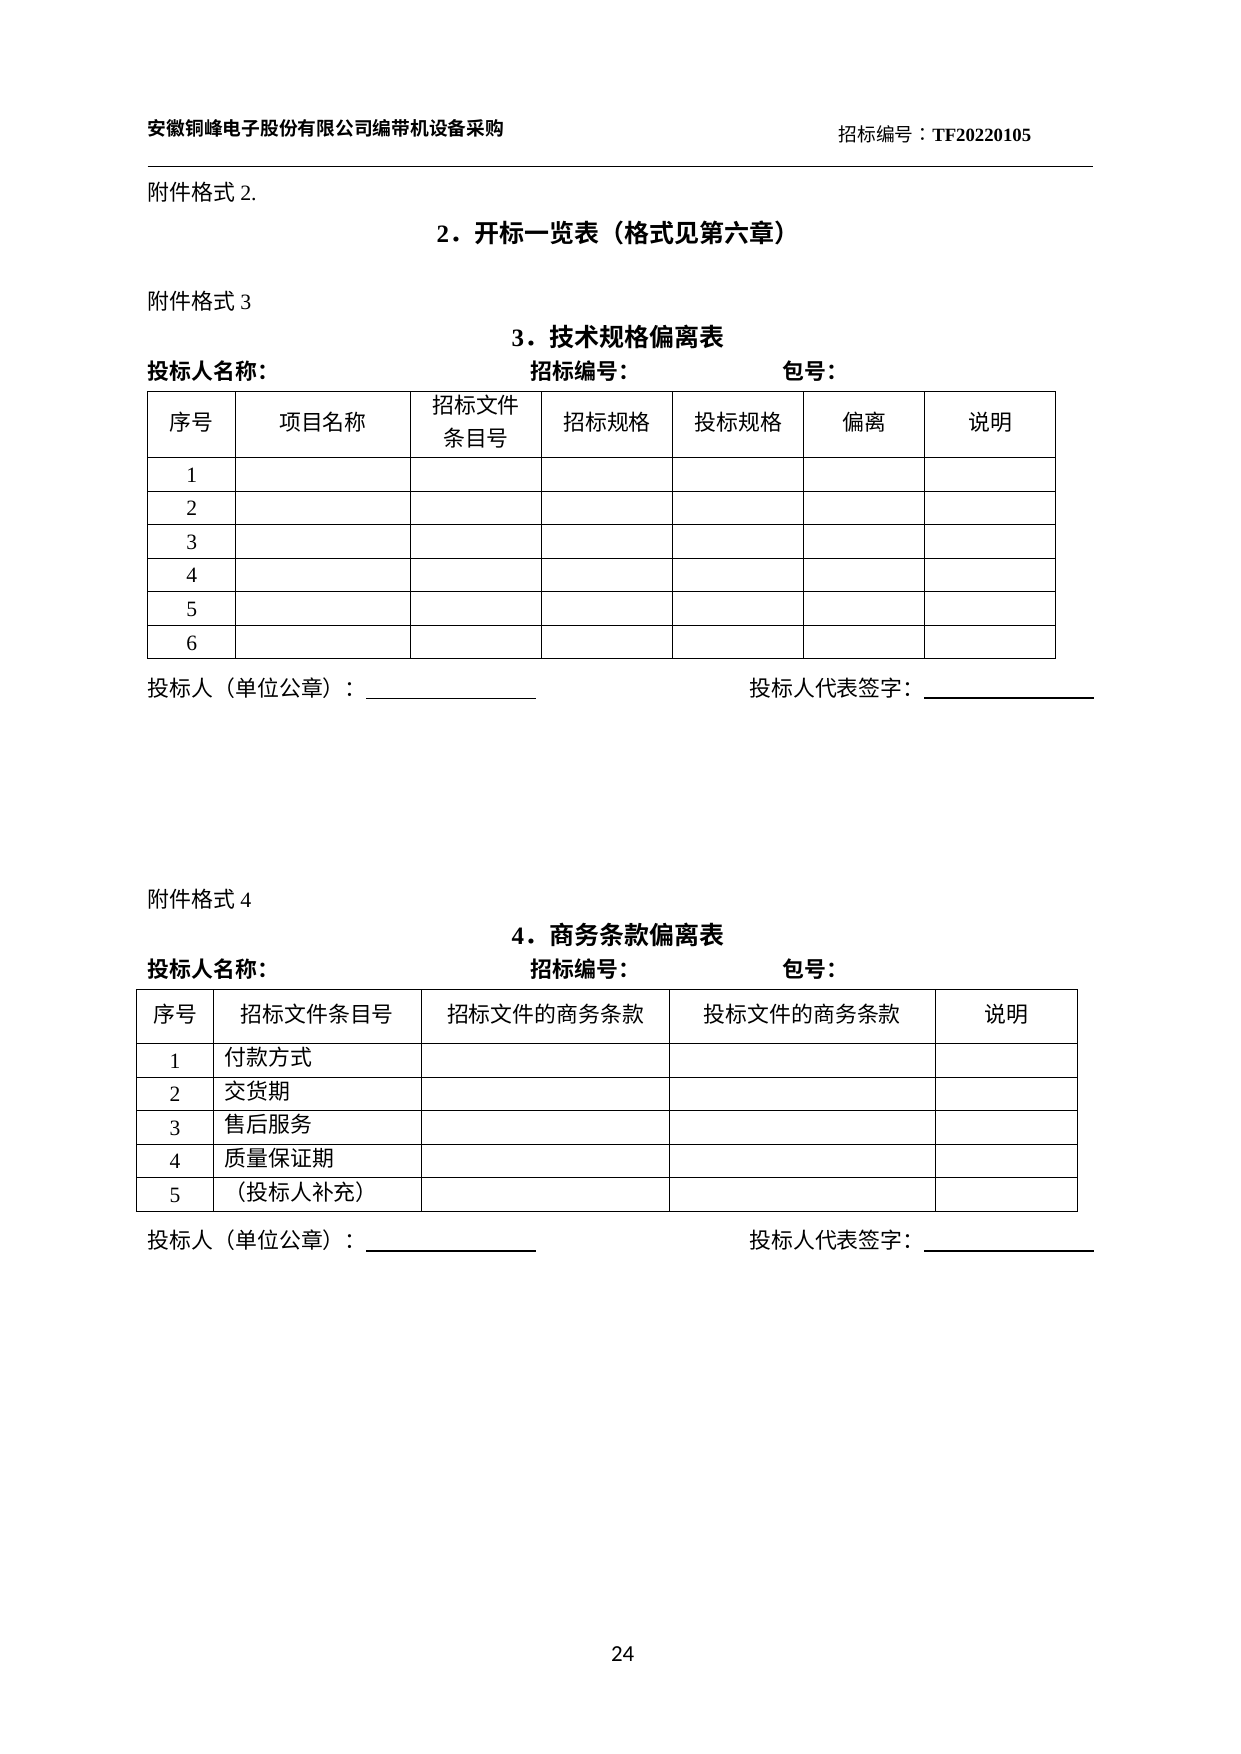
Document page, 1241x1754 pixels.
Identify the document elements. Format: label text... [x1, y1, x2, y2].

table_cell [236, 492, 410, 524]
text 附件格式 2. [148, 175, 259, 207]
table_cell [411, 592, 541, 625]
table_cell [236, 458, 410, 491]
table_header 说明 [936, 990, 1077, 1043]
table_cell [673, 592, 803, 625]
table_cell [670, 1145, 935, 1177]
table_cell [422, 1111, 669, 1144]
table_cell [936, 1111, 1077, 1144]
table_cell 1 [148, 458, 235, 491]
table_cell [936, 1145, 1077, 1177]
table_cell [670, 1178, 935, 1211]
text 投标人名称： 招标编号： 包号： [148, 952, 1105, 984]
table_cell [422, 1178, 669, 1211]
table_cell [925, 559, 1055, 591]
table_cell [542, 525, 672, 558]
table_cell [670, 1111, 935, 1144]
table_cell [673, 525, 803, 558]
table_cell [542, 559, 672, 591]
table_cell [236, 559, 410, 591]
table_cell [936, 1178, 1077, 1211]
table_cell [804, 592, 924, 625]
table_cell [673, 626, 803, 658]
table_cell 质量保证期 [214, 1145, 421, 1177]
table_cell [670, 1044, 935, 1077]
table_header 偏离 [804, 392, 924, 457]
table_cell [670, 1078, 935, 1110]
table_cell [411, 458, 541, 491]
table_cell 5 [137, 1178, 213, 1211]
table_cell [804, 626, 924, 658]
table_header 项目名称 [236, 392, 410, 457]
text 3．技术规格偏离表 [511, 317, 1105, 353]
table_cell [422, 1145, 669, 1177]
table_cell 2 [148, 492, 235, 524]
table_header 招标文件 条目号 [411, 392, 541, 457]
table_cell [411, 492, 541, 524]
table_cell [804, 492, 924, 524]
table_cell [925, 592, 1055, 625]
table_cell [925, 626, 1055, 658]
table_cell [411, 626, 541, 658]
text 投标人（单位公章）： 投标人代表签字： [148, 1223, 1105, 1255]
table_cell 交货期 [214, 1078, 421, 1110]
table_header 招标文件的商务条款 [422, 990, 669, 1043]
table_cell 2 [137, 1078, 213, 1110]
table_cell 6 [148, 626, 235, 658]
table_cell [422, 1078, 669, 1110]
table_cell [925, 525, 1055, 558]
table_cell [804, 559, 924, 591]
text 投标人名称： 招标编号： 包号： [148, 354, 1105, 386]
table_cell [542, 492, 672, 524]
table_cell [936, 1044, 1077, 1077]
table_cell [925, 492, 1055, 524]
table_cell 3 [148, 525, 235, 558]
table_header 招标文件条目号 [214, 990, 421, 1043]
table_cell 3 [137, 1111, 213, 1144]
table_cell 4 [137, 1145, 213, 1177]
table_cell [422, 1044, 669, 1077]
table_cell 付款方式 [214, 1044, 421, 1077]
table_cell [804, 525, 924, 558]
table_cell [542, 592, 672, 625]
table_header 招标规格 [542, 392, 672, 457]
table_cell 4 [148, 559, 235, 591]
table_cell [236, 626, 410, 658]
table_header 投标文件的商务条款 [670, 990, 935, 1043]
table_cell [673, 458, 803, 491]
table_header 序号 [148, 392, 235, 457]
table_cell 1 [137, 1044, 213, 1077]
table_cell [673, 559, 803, 591]
table_cell 售后服务 [214, 1111, 421, 1144]
table_cell [411, 559, 541, 591]
table_cell [936, 1078, 1077, 1110]
table_cell [542, 458, 672, 491]
table_cell [411, 525, 541, 558]
text 4．商务条款偏离表 [511, 915, 1105, 952]
table_cell [236, 592, 410, 625]
text 投标人（单位公章）： 投标人代表签字： [148, 671, 1105, 702]
text 2．开标一览表（格式见第六章） [436, 213, 1105, 250]
table_header 投标规格 [673, 392, 803, 457]
table_cell [542, 626, 672, 658]
table_cell （投标人补充） [214, 1178, 421, 1211]
table_cell [236, 525, 410, 558]
text 附件格式 4 [148, 882, 253, 913]
table_cell [925, 458, 1055, 491]
table_cell 5 [148, 592, 235, 625]
table_cell [673, 492, 803, 524]
table_header 说明 [925, 392, 1055, 457]
text 附件格式 3 [148, 284, 253, 315]
table_header 序号 [137, 990, 213, 1043]
table_cell [804, 458, 924, 491]
